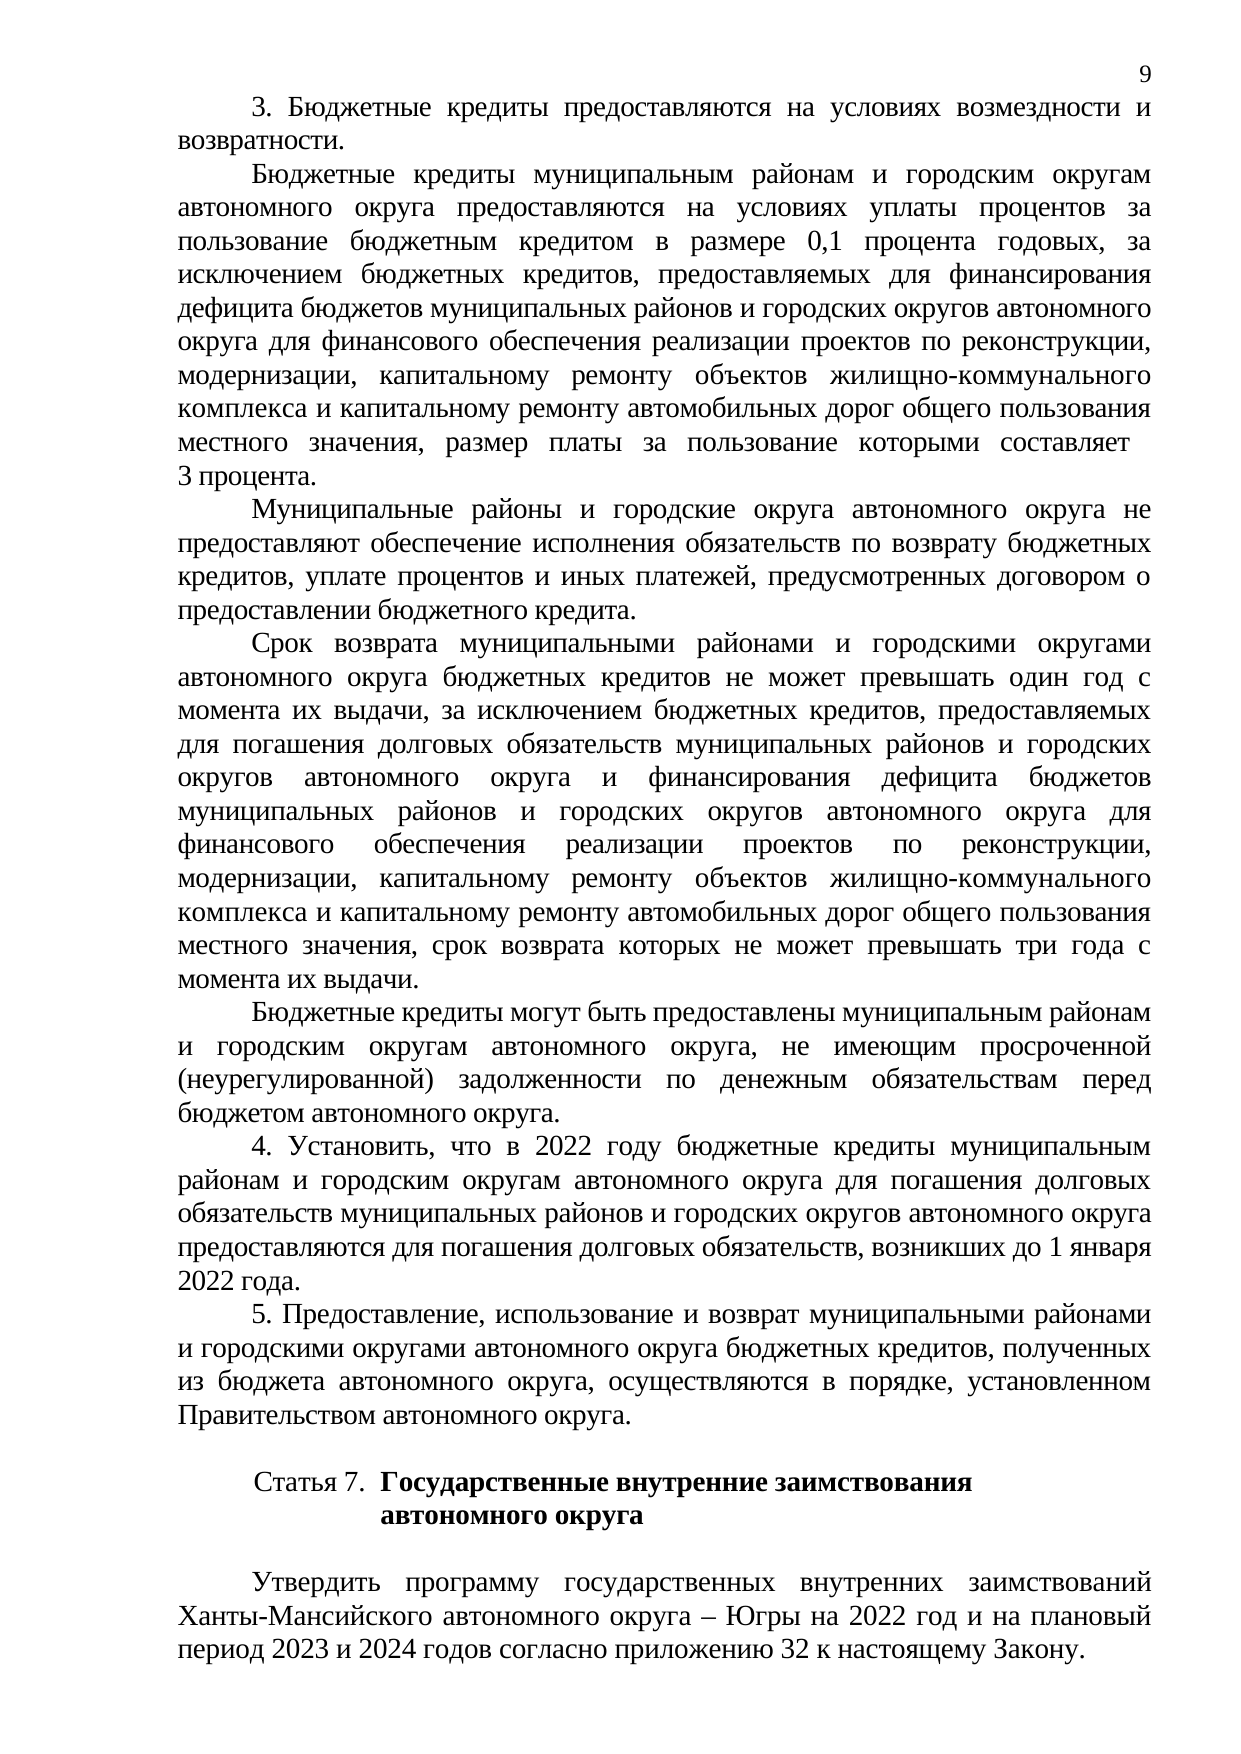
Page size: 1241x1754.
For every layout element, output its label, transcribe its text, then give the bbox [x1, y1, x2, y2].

text Срок возврата муниципальными районами и городскими округами автономного округа бюджетных кредитов не может превышать один год с момента их выдачи, за исключением бюджетных кредитов, предоставляемых для погашения долговых обязательств муниципальных районов и городских округов автономного округа и финансирования дефицита бюджетов муниципальных районов и городских округов автономного округа для финансового обеспечения реализации проектов по реконструкции, модернизации, капитальному ремонту объектов жилищно-коммунального комплекса и капитальному ремонту автомобильных дорог общего пользования местного значения, срок возврата которых не может превышать три года с момента их выдачи. [177, 625, 1152, 994]
text Бюджетные кредиты муниципальным районам и городским округам автономного округа предоставляются на условиях уплаты процентов за пользование бюджетным кредитом в размере 0,1 процента годовых, за исключением бюджетных кредитов, предоставляемых для финансирования дефицита бюджетов муниципальных районов и городских округов автономного округа для финансового обеспечения реализации проектов по реконструкции, модернизации, капитальному ремонту объектов жилищно-коммунального комплекса и капитальному ремонту автомобильных дорог общего пользования местного значения, размер платы за пользование которыми составляет 3 процента. [177, 156, 1152, 491]
table_header Государственные внутренние заимствования автономного округа [369, 1464, 1140, 1564]
text Утвердить программу государственных внутренних заимствований Ханты-Мансийского автономного округа – Югры на 2022 год и на плановый период 2023 и 2024 годов согласно приложению 32 к настоящему Закону. [177, 1564, 1152, 1665]
table_header Статья 7. [166, 1464, 369, 1564]
text Муниципальные районы и городские округа автономного округа не предоставляют обеспечение исполнения обязательств по возврату бюджетных кредитов, уплате процентов и иных платежей, предусмотренных договором о предоставлении бюджетного кредита. [177, 491, 1152, 625]
text 3. Бюджетные кредиты предоставляются на условиях возмездности и возвратности. [177, 89, 1152, 156]
text 4. Установить, что в 2022 году бюджетные кредиты муниципальным районам и городским округам автономного округа для погашения долговых обязательств муниципальных районов и городских округов автономного округа предоставляются для погашения долговых обязательств, возникших до 1 января 2022 года. [177, 1128, 1152, 1296]
text 5. Предоставление, использование и возврат муниципальными районами и городскими округами автономного округа бюджетных кредитов, полученных из бюджета автономного округа, осуществляются в порядке, установленном Правительством автономного округа. [177, 1296, 1152, 1430]
text Бюджетные кредиты могут быть предоставлены муниципальным районам и городским округам автономного округа, не имеющим просроченной (неурегулированной) задолженности по денежным обязательствам перед бюджетом автономного округа. [177, 994, 1152, 1128]
